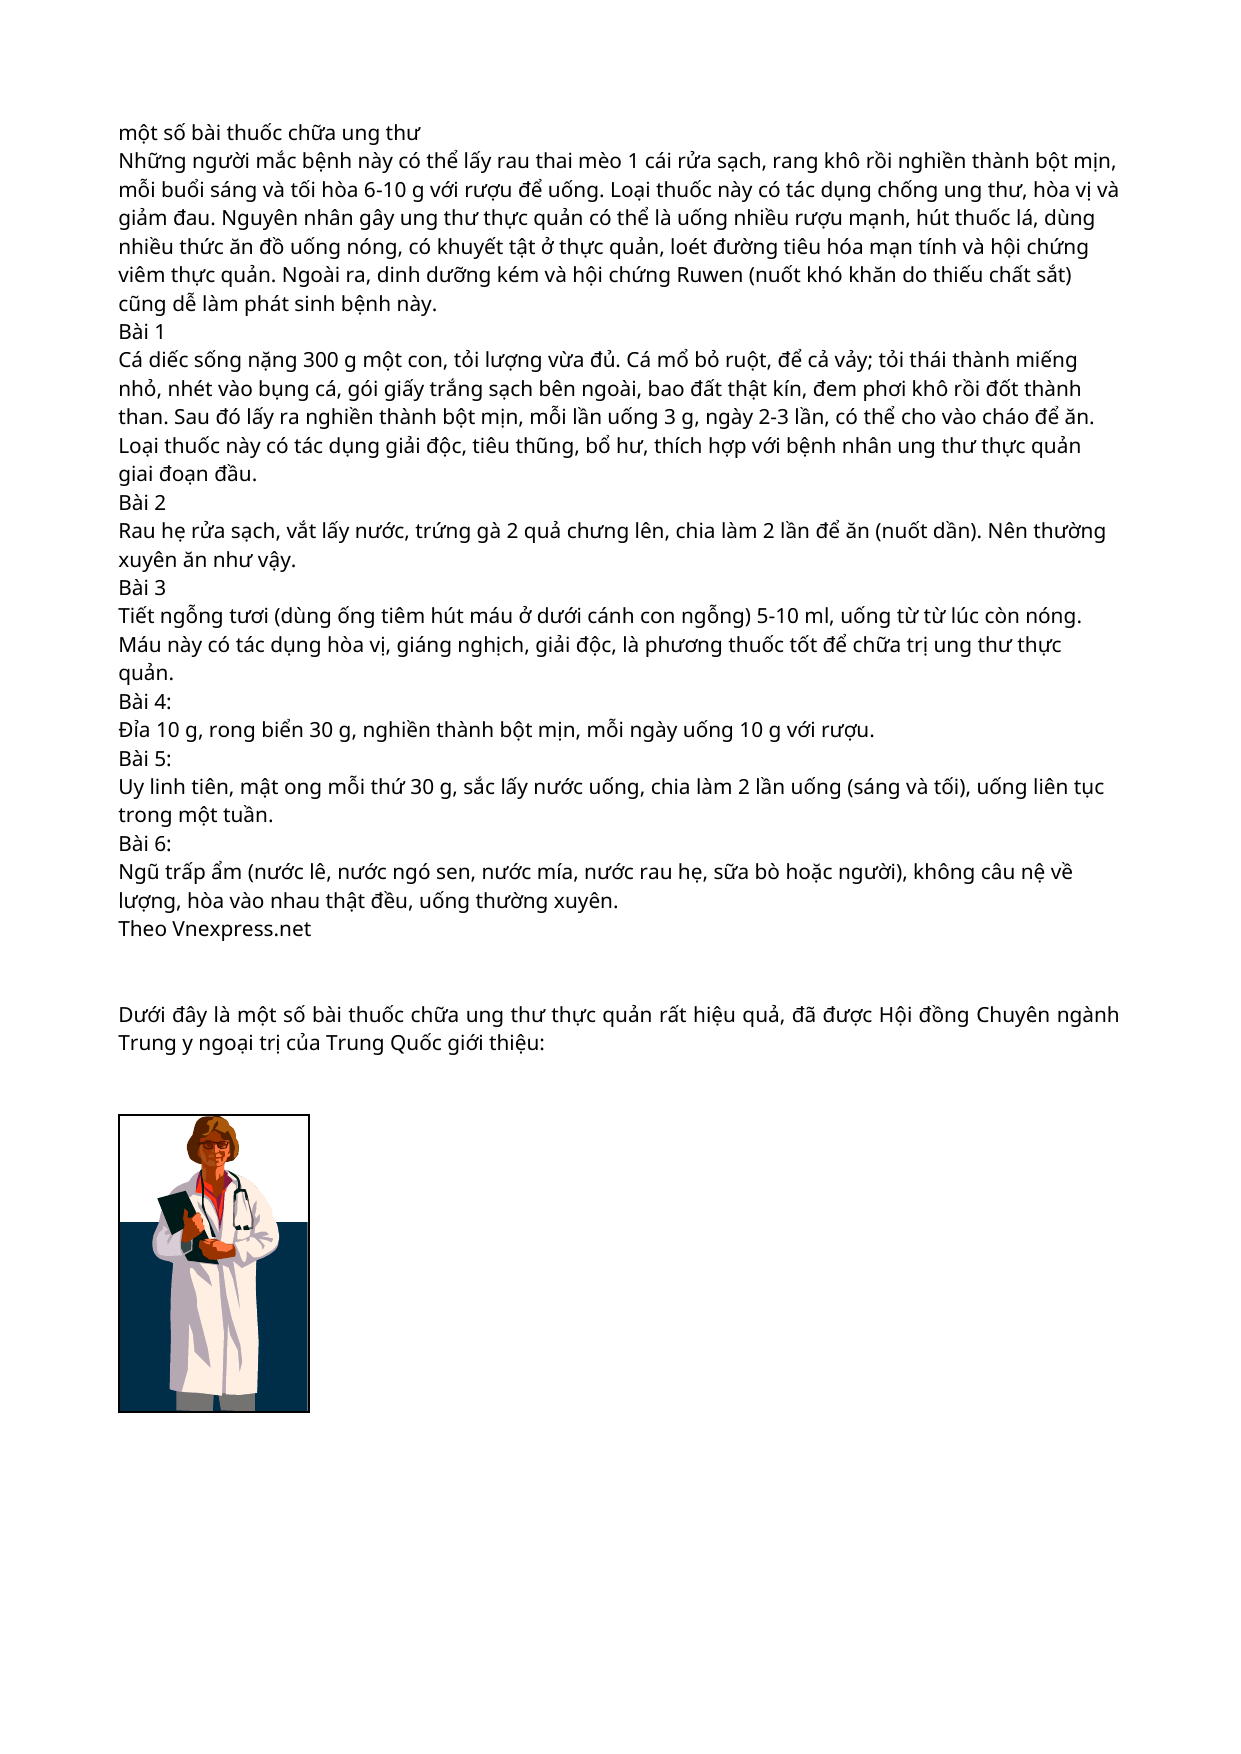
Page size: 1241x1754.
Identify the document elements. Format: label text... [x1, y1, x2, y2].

text Rau hẹ rửa sạch, vắt lấy nước, trứng gà 2 quả chưng lên, chia làm 2 lần để ăn (nuốt dần). Nên thường xuyên ăn như vậy. [118, 516, 1122, 573]
text Theo Vnexpress.net [118, 914, 1122, 943]
text Dưới đây là một số bài thuốc chữa ung thư thực quản rất hiệu quả, đã được Hội đồng Chuyên ngành Trung y ngoại trị của Trung Quốc giới thiệu: [118, 1000, 1122, 1057]
text Uy linh tiên, mật ong mỗi thứ 30 g, sắc lấy nước uống, chia làm 2 lần uống (sáng và tối), uống liên tục trong một tuần. [118, 772, 1122, 829]
text một số bài thuốc chữa ung thư [118, 118, 1122, 147]
text Tiết ngỗng tươi (dùng ống tiêm hút máu ở dưới cánh con ngỗng) 5-10 ml, uống từ từ lúc còn nóng. Máu này có tác dụng hòa vị, giáng nghịch, giải độc, là phương thuốc tốt để chữa trị ung thư thực quản. [118, 602, 1122, 687]
text Bài 6: [118, 829, 1122, 857]
text Bài 2 [118, 488, 1122, 516]
text Cá diếc sống nặng 300 g một con, tỏi lượng vừa đủ. Cá mổ bỏ ruột, để cả vảy; tỏi thái thành miếng nhỏ, nhét vào bụng cá, gói giấy trắng sạch bên ngoài, bao đất thật kín, đem phơi khô rồi đốt thành than. Sau đó lấy ra nghiền thành bột mịn, mỗi lần uống 3 g, ngày 2-3 lần, có thể cho vào cháo để ăn. Loại thuốc này có tác dụng giải độc, tiêu thũng, bổ hư, thích hợp với bệnh nhân ung thư thực quản giai đoạn đầu. [118, 346, 1122, 488]
text Bài 4: [118, 687, 1122, 715]
text Bài 1 [118, 317, 1122, 346]
text Bài 3 [118, 573, 1122, 602]
text Những người mắc bệnh này có thể lấy rau thai mèo 1 cái rửa sạch, rang khô rồi nghiền thành bột mịn, mỗi buổi sáng và tối hòa 6-10 g với rượu để uống. Loại thuốc này có tác dụng chống ung thư, hòa vị và giảm đau. Nguyên nhân gây ung thư thực quản có thể là uống nhiều rượu mạnh, hút thuốc lá, dùng nhiều thức ăn đồ uống nóng, có khuyết tật ở thực quản, loét đường tiêu hóa mạn tính và hội chứng viêm thực quản. Ngoài ra, dinh dưỡng kém và hội chứng Ruwen (nuốt khó khăn do thiếu chất sắt) cũng dễ làm phát sinh bệnh này. [118, 147, 1122, 317]
text Đỉa 10 g, rong biển 30 g, nghiền thành bột mịn, mỗi ngày uống 10 g với rượu. [118, 715, 1122, 744]
text Ngũ trấp ẩm (nước lê, nước ngó sen, nước mía, nước rau hẹ, sữa bò hoặc người), không câu nệ về lượng, hòa vào nhau thật đều, uống thường xuyên. [118, 857, 1122, 914]
text Bài 5: [118, 744, 1122, 772]
